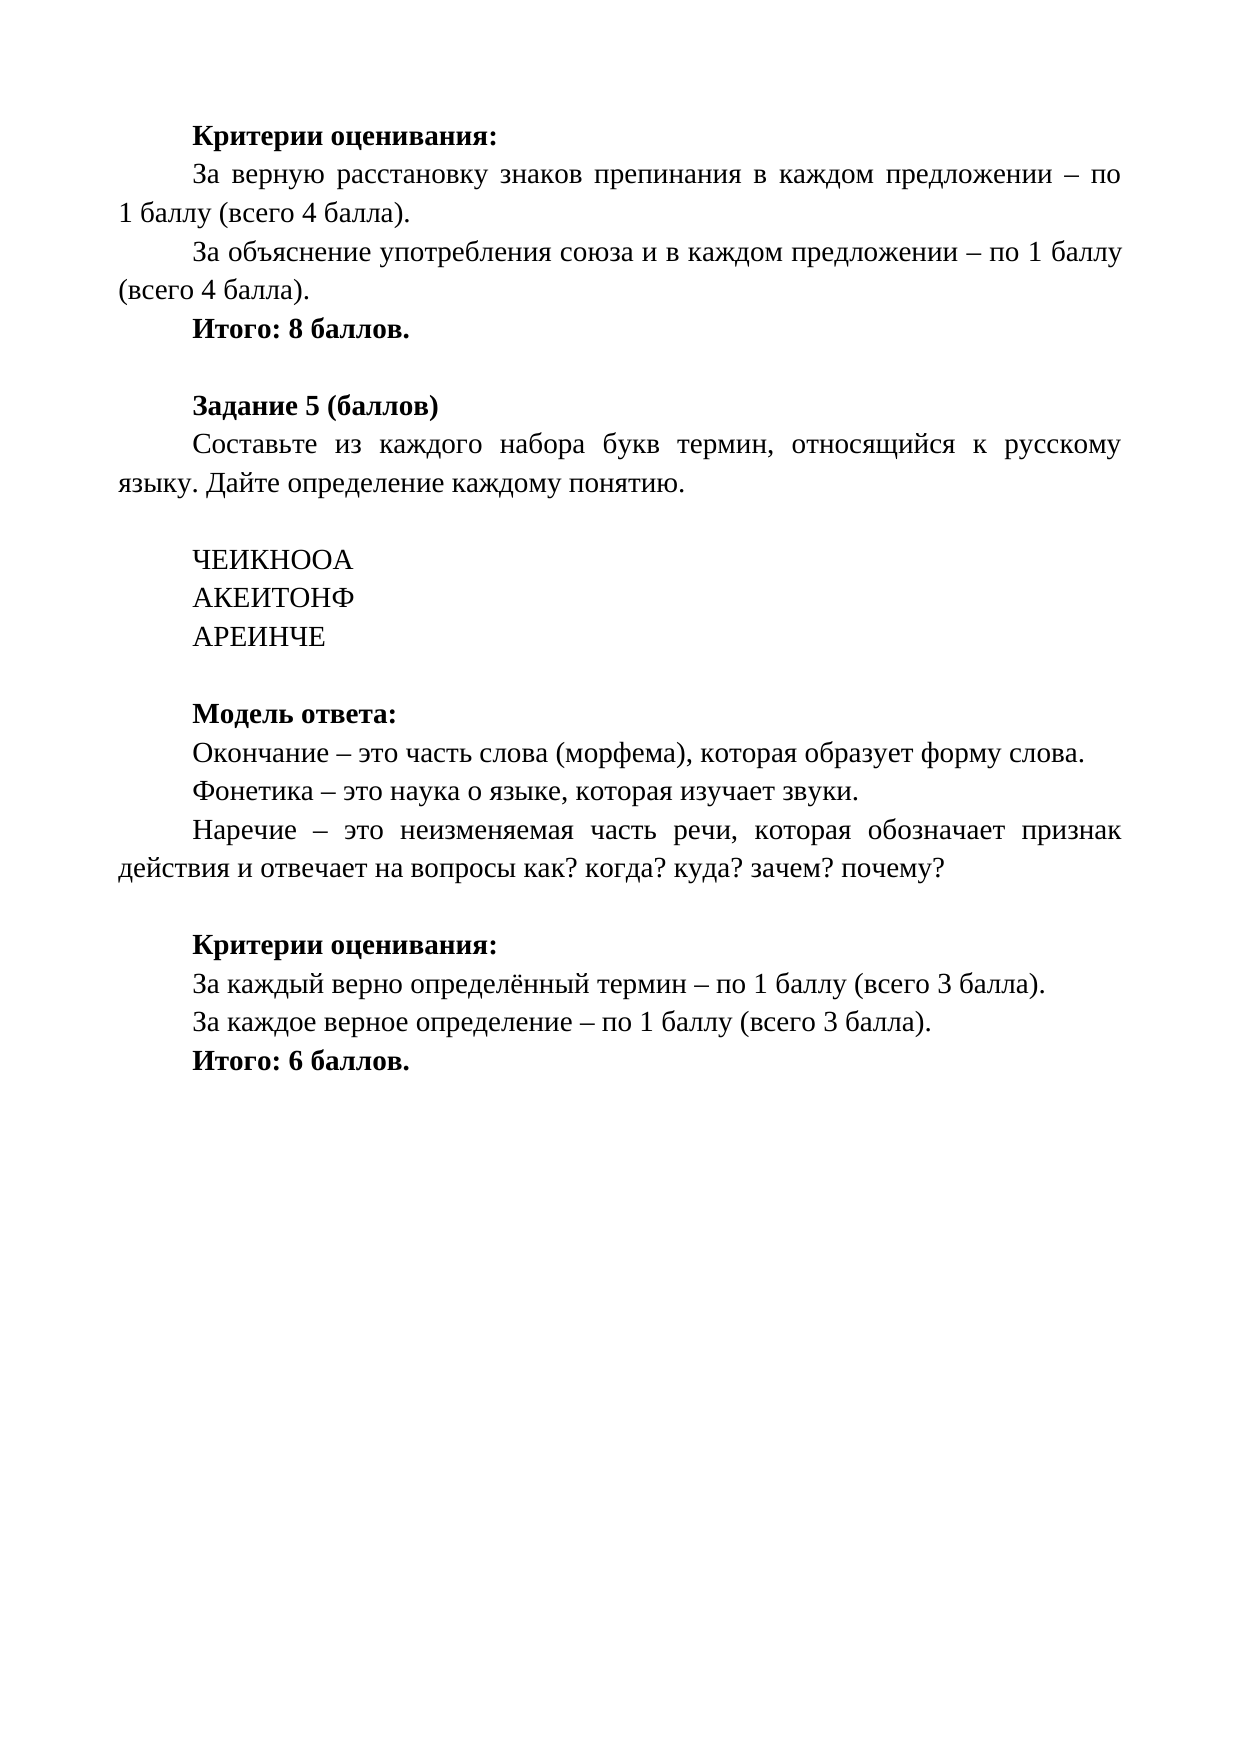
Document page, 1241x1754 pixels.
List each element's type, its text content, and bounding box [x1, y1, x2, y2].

text Итого: 6 баллов. [118, 1043, 1122, 1077]
text За объяснение употребления союза и в каждом предложении – по 1 баллу (всего 4 балла). [118, 234, 1122, 306]
text За каждое верное определение – по 1 баллу (всего 3 балла). [118, 1004, 1122, 1038]
text Составьте из каждого набора букв термин, относящийся к русскому языку. Дайте определение каждому понятию. [118, 426, 1122, 498]
text Модель ответа: [118, 696, 1122, 730]
text АРЕИНЧЕ [118, 619, 1122, 653]
text За каждый верно определённый термин – по 1 баллу (всего 3 балла). [118, 966, 1122, 999]
text За верную расстановку знаков препинания в каждом предложении – по 1 баллу (всего 4 балла). [118, 157, 1122, 229]
text Критерии оценивания: [118, 927, 1122, 961]
text Фонетика – это наука о языке, которая изучает звуки. [118, 773, 1122, 807]
text Итого: 8 баллов. [118, 311, 1122, 344]
text Наречие – это неизменяемая часть речи, которая обозначает признак действия и отвечает на вопросы как? когда? куда? зачем? почему? [118, 812, 1122, 884]
text АКЕИТОНФ [118, 581, 1122, 614]
text Окончание – это часть слова (морфема), которая образует форму слова. [118, 735, 1122, 768]
text Задание 5 (баллов) [118, 388, 1122, 421]
text Критерии оценивания: [118, 118, 1122, 152]
text ЧЕИКНООА [118, 542, 1122, 576]
